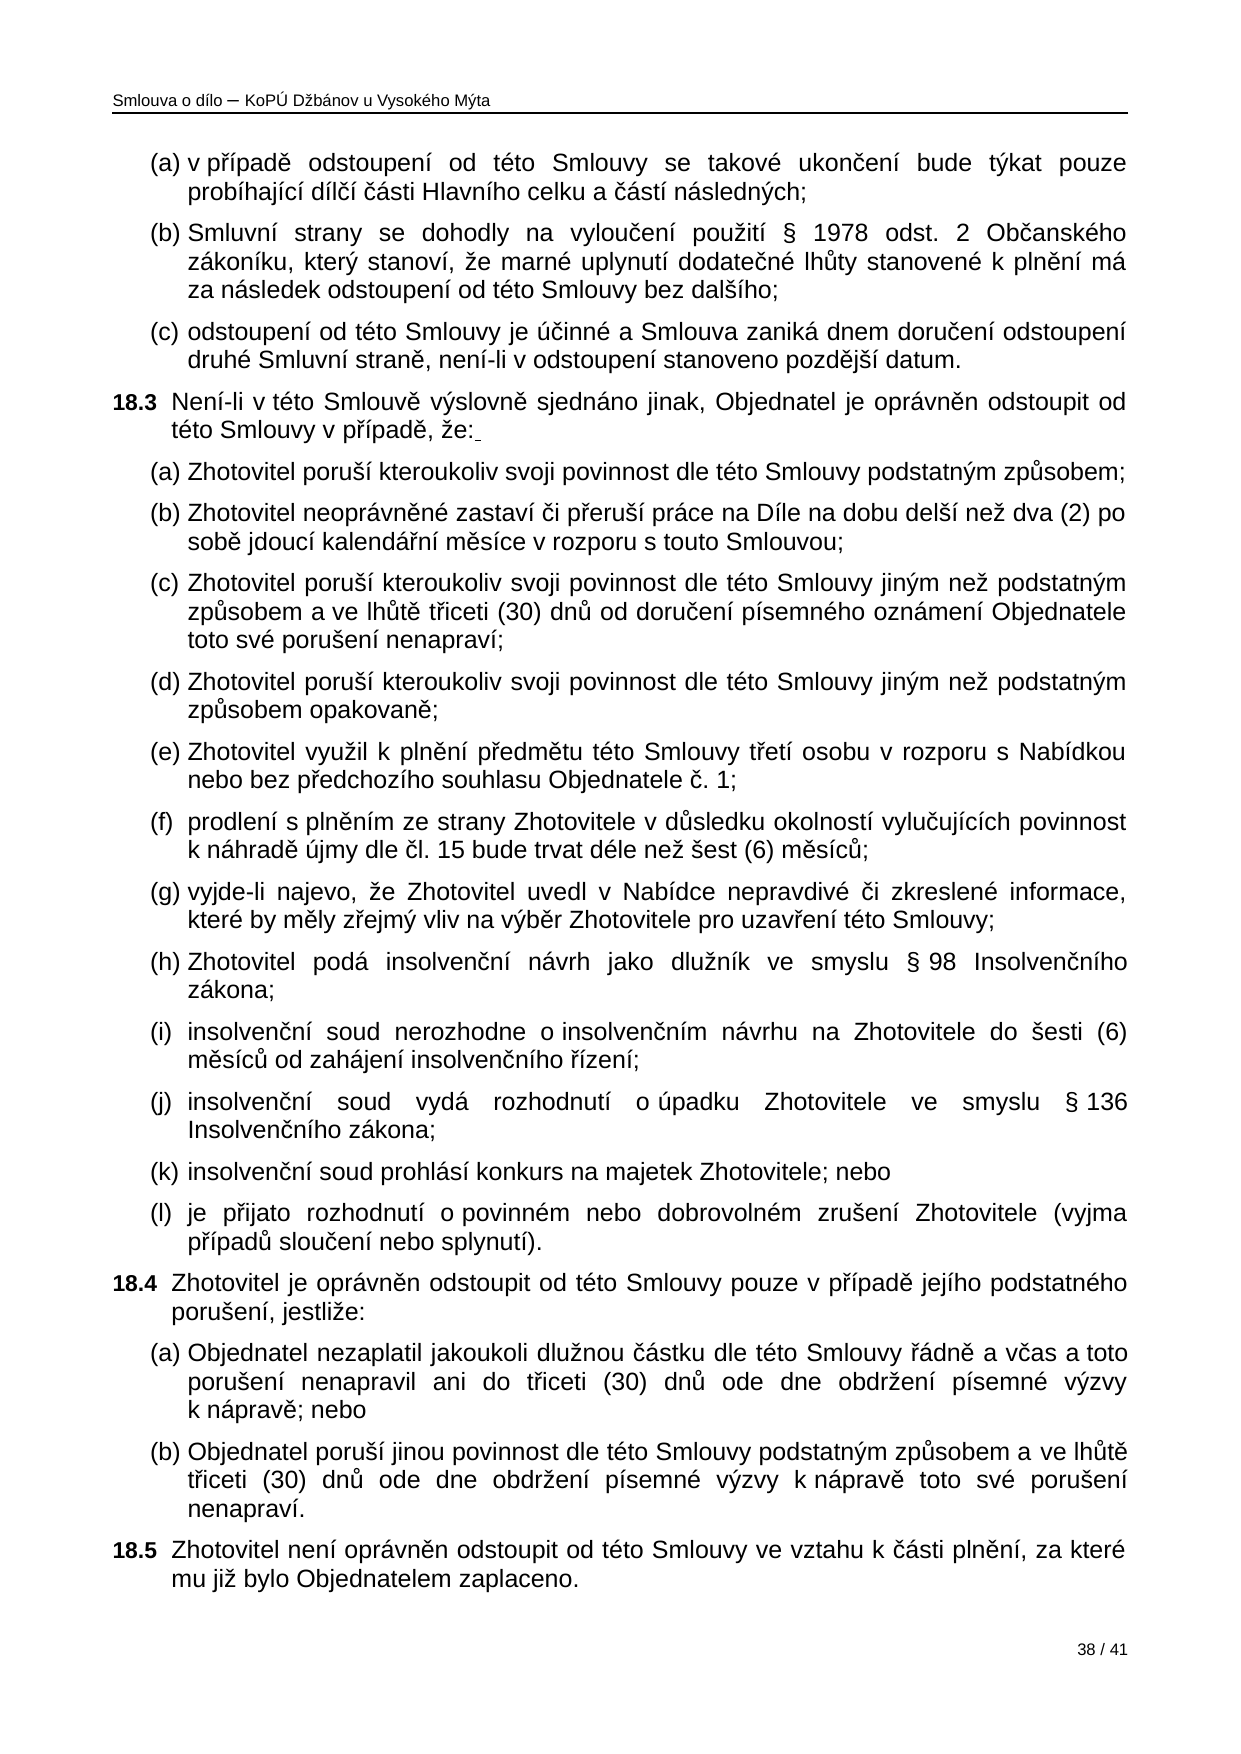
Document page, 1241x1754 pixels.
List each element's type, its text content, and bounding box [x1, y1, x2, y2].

list vyjde-li najevo, že Zhotovitel uvedl v Nabídce nepravdivé či zkreslené informace, které by měly zřejmý vliv na výběr Zhotovitele pro uzavření této Smlouvy; [150, 876, 1128, 934]
list Zhotovitel využil k plnění předmětu této Smlouvy třetí osobu v rozporu s Nabídkou nebo bez předchozího souhlasu Objednatele č. 1; [150, 736, 1128, 794]
list odstoupení od této Smlouvy je účinné a Smlouva zaniká dnem doručení odstoupení druhé Smluvní straně, není-li v odstoupení stanoveno pozdější datum. [150, 316, 1128, 374]
text Zhotovitel je oprávněn odstoupit od této Smlouvy pouze v případě jejího podstatného porušení, jestliže: [112, 1268, 1128, 1325]
list insolvenční soud vydá rozhodnutí o úpadku Zhotovitele ve smyslu § 136 Insolvenčního zákona; [150, 1086, 1128, 1144]
list Smluvní strany se dohodly na vyloučení použití § 1978 odst. 2 Občanského zákoníku, který stanoví, že marné uplynutí dodatečné lhůty stanovené k plnění má za následek odstoupení od této Smlouvy bez dalšího; [150, 218, 1128, 304]
list v případě odstoupení od této Smlouvy se takové ukončení bude týkat pouze probíhající dílčí části Hlavního celku a částí následných; [150, 148, 1128, 205]
list je přijato rozhodnutí o povinném nebo dobrovolném zrušení Zhotovitele (vyjma případů sloučení nebo splynutí). [150, 1198, 1128, 1255]
list Zhotovitel poruší kteroukoliv svoji povinnost dle této Smlouvy podstatným způsobem; [150, 456, 1128, 485]
list insolvenční soud nerozhodne o insolvenčním návrhu na Zhotovitele do šesti (6) měsíců od zahájení insolvenčního řízení; [150, 1016, 1128, 1074]
list Zhotovitel podá insolvenční návrh jako dlužník ve smyslu § 98 Insolvenčního zákona; [150, 946, 1128, 1004]
list Zhotovitel poruší kteroukoliv svoji povinnost dle této Smlouvy jiným než podstatným způsobem a ve lhůtě třiceti (30) dnů od doručení písemného oznámení Objednatele toto své porušení nenapraví; [150, 568, 1128, 654]
text Zhotovitel není oprávněn odstoupit od této Smlouvy ve vztahu k části plnění, za které mu již bylo Objednatelem zaplaceno. [112, 1535, 1128, 1593]
list prodlení s plněním ze strany Zhotovitele v důsledku okolností vylučujících povinnost k náhradě újmy dle čl. 15 bude trvat déle než šest (6) měsíců; [150, 806, 1128, 864]
list Objednatel nezaplatil jakoukoli dlužnou částku dle této Smlouvy řádně a včas a toto porušení nenapravil ani do třiceti (30) dnů ode dne obdržení písemné výzvy k nápravě; nebo [150, 1338, 1128, 1424]
list insolvenční soud prohlásí konkurs na majetek Zhotovitele; nebo [150, 1156, 1128, 1185]
list Objednatel poruší jinou povinnost dle této Smlouvy podstatným způsobem a ve lhůtě třiceti (30) dnů ode dne obdržení písemné výzvy k nápravě toto své porušení nenapraví. [150, 1436, 1128, 1523]
list Zhotovitel neoprávněné zastaví či přeruší práce na Díle na dobu delší než dva (2) po sobě jdoucí kalendářní měsíce v rozporu s touto Smlouvou; [150, 498, 1128, 555]
text Není-li v této Smlouvě výslovně sjednáno jinak, Objednatel je oprávněn odstoupit od této Smlouvy v případě, že: [112, 386, 1128, 444]
list Zhotovitel poruší kteroukoliv svoji povinnost dle této Smlouvy jiným než podstatným způsobem opakovaně; [150, 666, 1128, 724]
